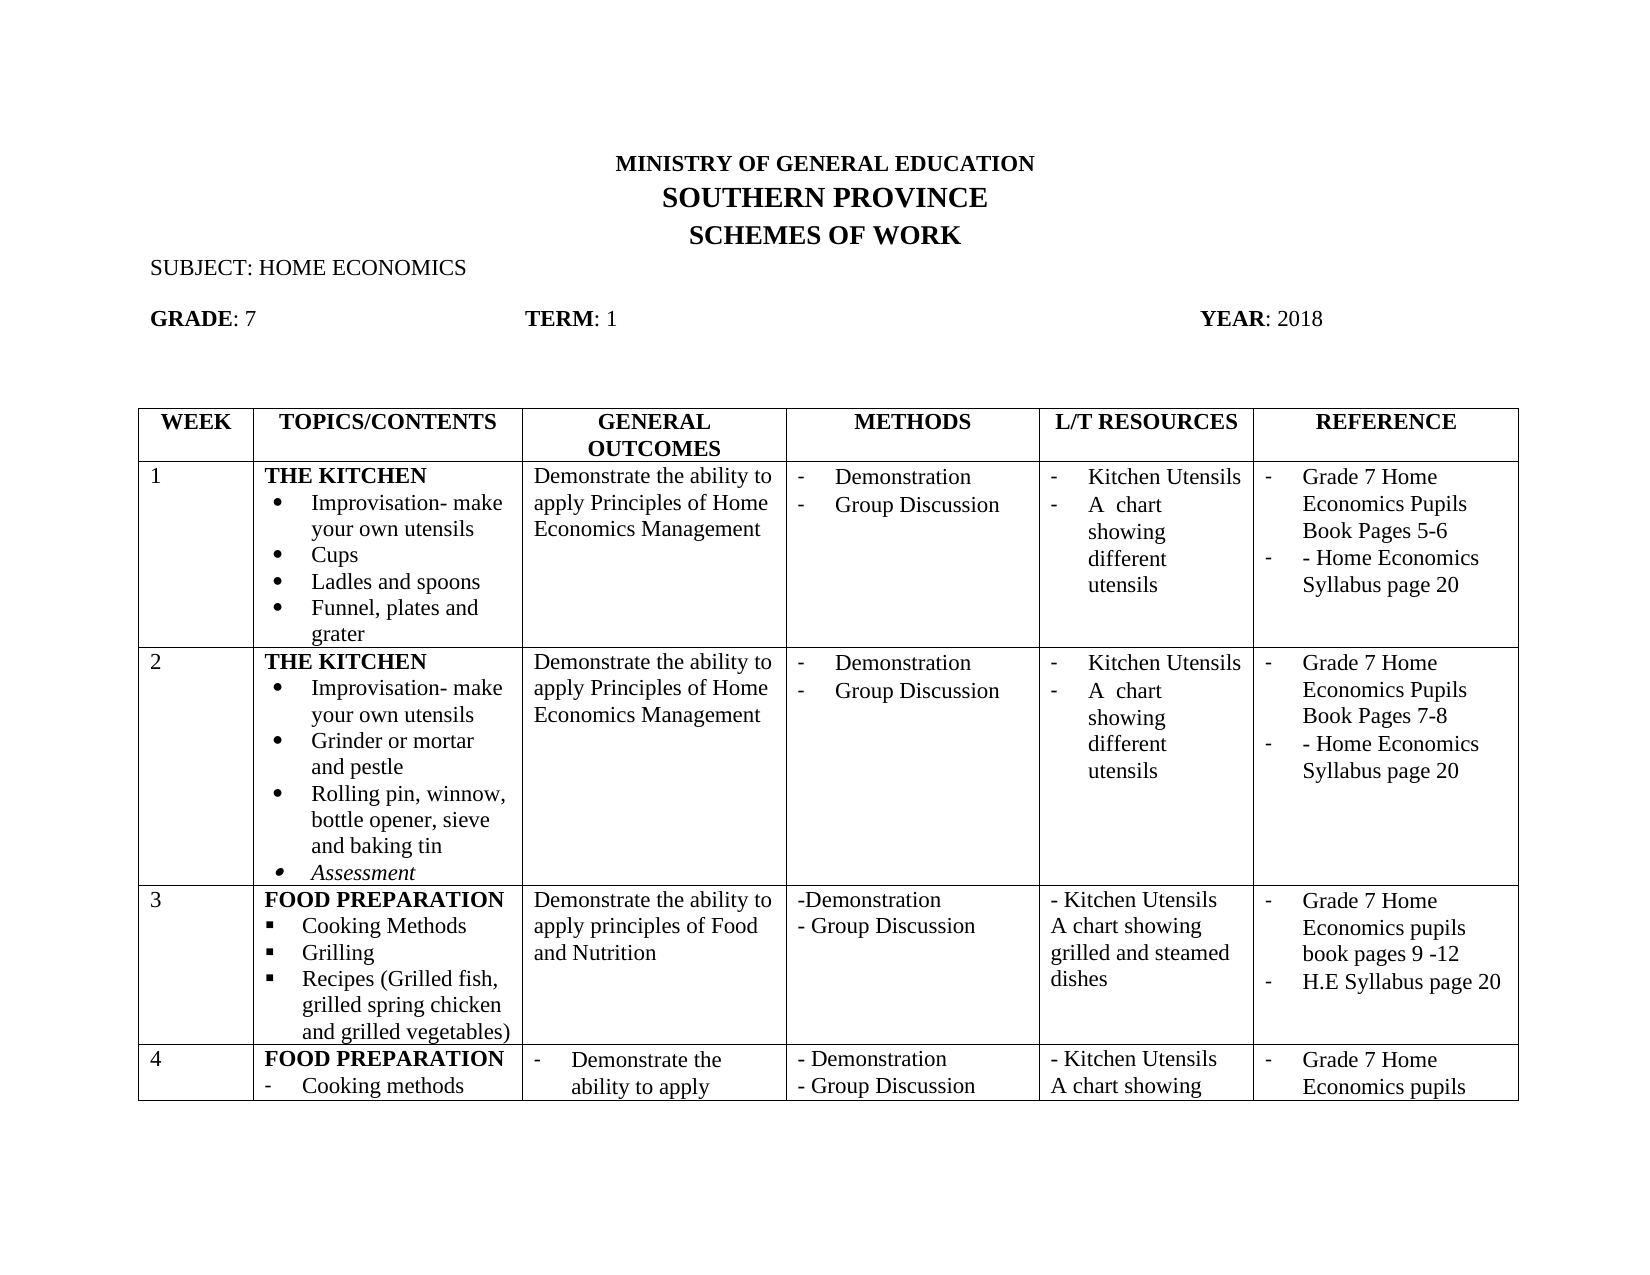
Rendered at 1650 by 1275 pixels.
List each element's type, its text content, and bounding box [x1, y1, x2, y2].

table_cell THE KITCHEN Improvisation- make your own utensils Grinder or mortar and pestle Rolling pin, winnow, bottle opener, sieve and baking tin Assessment [254, 648, 522, 885]
text MINISTRY OF GENERAL EDUCATION [150, 150, 1500, 176]
table_cell Demonstrate the ability to apply Principles of Home Economics Management [523, 462, 786, 647]
table_cell 4 [139, 1045, 253, 1100]
text SOUTHERN PROVINCE [150, 180, 1500, 214]
table_header L/T RESOURCES [1040, 409, 1253, 461]
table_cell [523, 1045, 786, 1100]
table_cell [1040, 1045, 1253, 1100]
table_cell Demonstrate the ability to apply Principles of Home Economics Management [523, 648, 786, 885]
table_header GENERAL OUTCOMES [523, 409, 786, 461]
table_header WEEK [139, 409, 253, 461]
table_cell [1254, 1045, 1518, 1100]
text GRADE: 7 TERM: 1 YEAR: 2018 [150, 306, 1500, 332]
table_cell 2 [139, 648, 253, 885]
table_cell Grade 7 Home Economics pupils book pages 9 -12 H.E Syllabus page 20 [1254, 886, 1518, 1044]
table_cell Grade 7 Home Economics Pupils Book Pages 5-6 - Home Economics Syllabus page 20 [1254, 462, 1518, 647]
table_cell - Kitchen Utensils A chart showing grilled and steamed dishes [1040, 886, 1253, 1044]
table_cell FOOD PREPARATION Cooking Methods Grilling Recipes (Grilled fish, grilled spring chicken and grilled vegetables) [254, 886, 522, 1044]
text SUBJECT: HOME ECONOMICS [150, 254, 1500, 281]
table_cell Demonstration Group Discussion [787, 648, 1039, 885]
table_cell 3 [139, 886, 253, 1044]
table_cell THE KITCHEN Improvisation- make your own utensils Cups Ladles and spoons Funnel, plates and grater [254, 462, 522, 647]
table_cell Demonstrate the ability to apply principles of Food and Nutrition [523, 886, 786, 1044]
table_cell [254, 1045, 522, 1100]
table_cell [787, 1045, 1039, 1100]
table_cell -Demonstration - Group Discussion [787, 886, 1039, 1044]
table_cell Grade 7 Home Economics Pupils Book Pages 7-8 - Home Economics Syllabus page 20 [1254, 648, 1518, 885]
table_header TOPICS/CONTENTS [254, 409, 522, 461]
table_cell 1 [139, 462, 253, 647]
table_header REFERENCE [1254, 409, 1518, 461]
table_header METHODS [787, 409, 1039, 461]
text SCHEMES OF WORK [150, 219, 1500, 250]
table_cell Kitchen Utensils A chart showing different utensils [1040, 462, 1253, 647]
table_cell Kitchen Utensils A chart showing different utensils [1040, 648, 1253, 885]
table_cell Demonstration Group Discussion [787, 462, 1039, 647]
